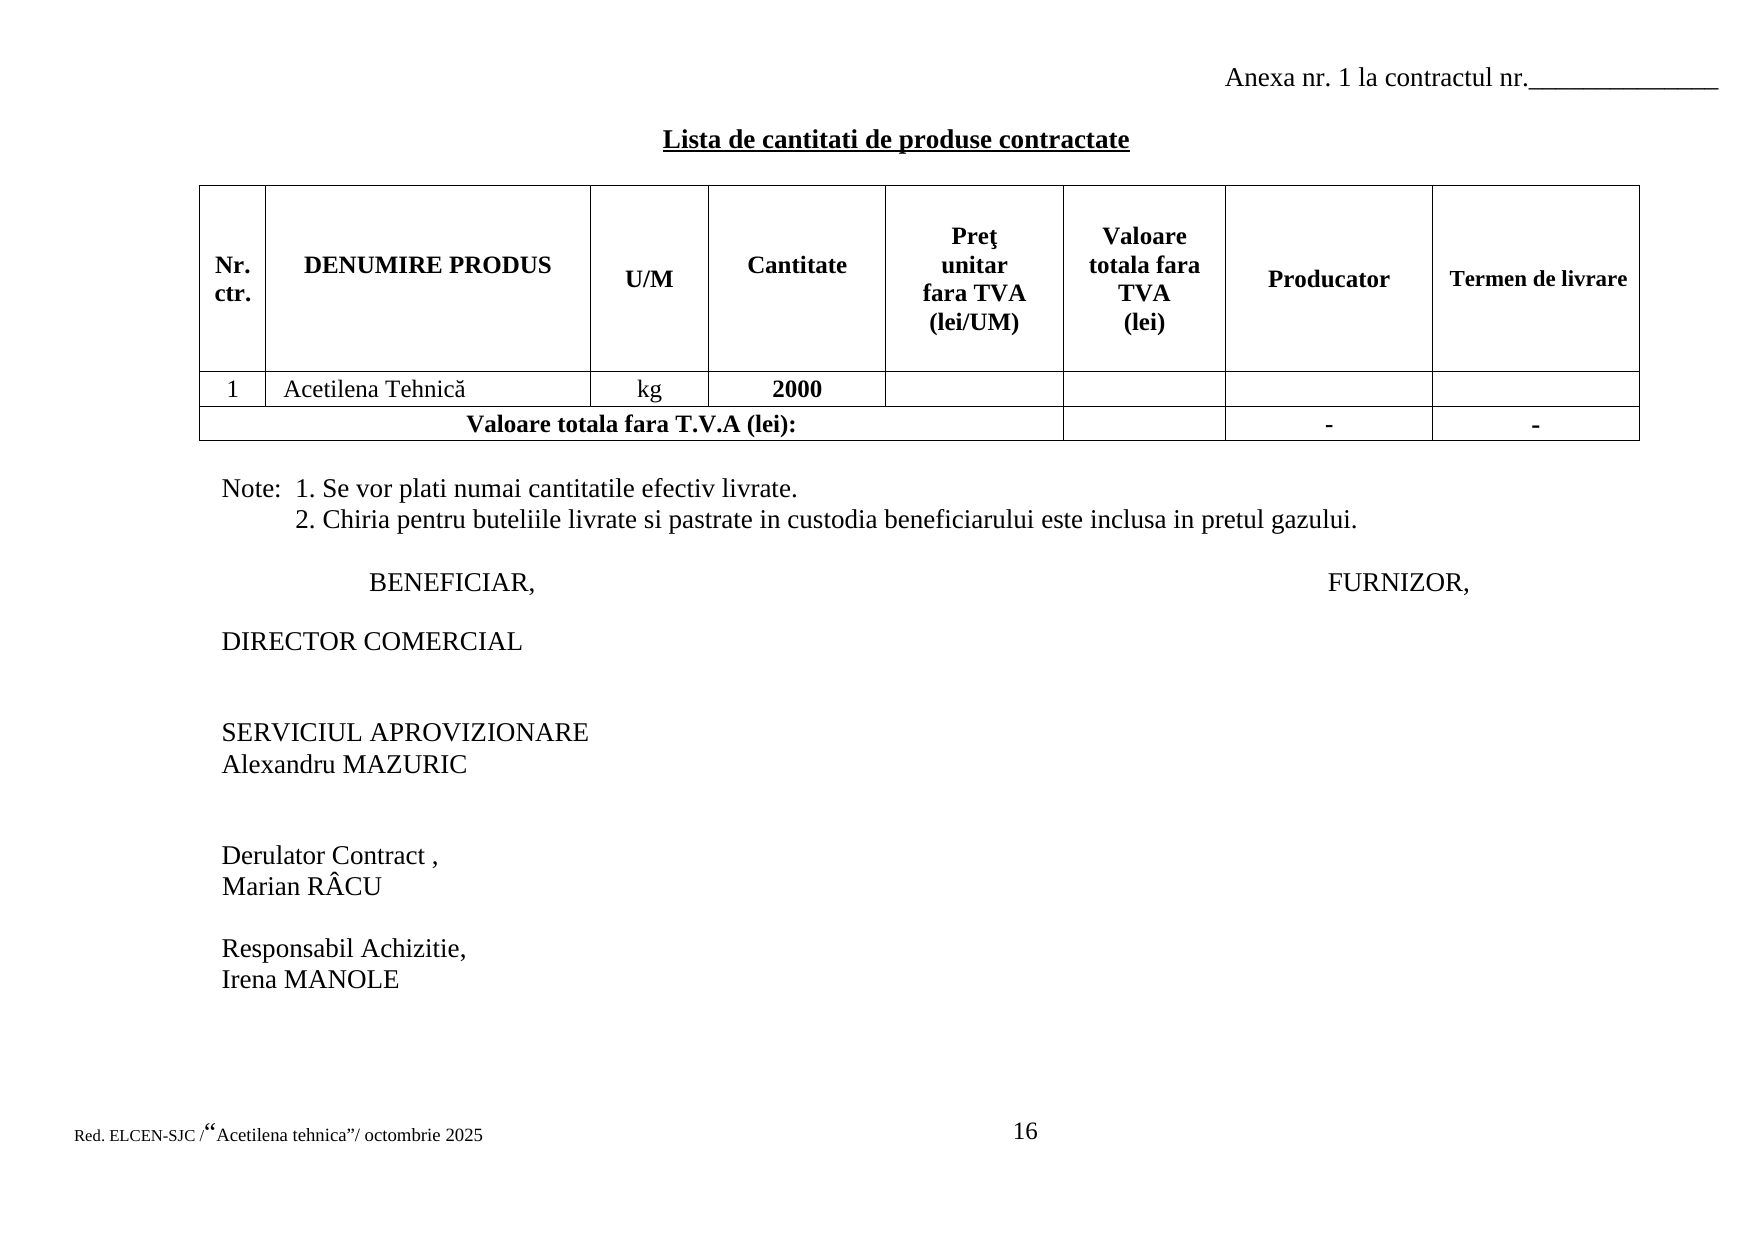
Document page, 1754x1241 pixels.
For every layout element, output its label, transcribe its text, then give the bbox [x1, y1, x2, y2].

text Marian RÂCU [74, 870, 1718, 901]
text DIRECTOR COMERCIAL [148, 626, 1718, 657]
text Irena MANOLE [74, 963, 1718, 994]
table_cell [1064, 372, 1225, 406]
table_cell [886, 372, 1063, 406]
table_header Cantitate [709, 186, 885, 371]
table_header DENUMIRE PRODUS [266, 186, 590, 371]
table_cell [1226, 372, 1432, 406]
table_header Preţ unitar fara TVA (lei/UM) [886, 186, 1063, 371]
text Alexandru MAZURIC [148, 748, 1718, 779]
table_cell [1433, 372, 1639, 406]
text 2. Chiria pentru buteliile livrate si pastrate in custodia beneficiarului este inclusa in pretul gazului. [74, 503, 1718, 534]
table_header Termen de livrare [1433, 186, 1639, 371]
table_cell Acetilena Tehnică [266, 372, 590, 406]
text Note: 1. Se vor plati numai cantitatile efectiv livrate. [74, 472, 1718, 503]
table_header Producator [1226, 186, 1432, 371]
table_header Nr. ctr. [200, 186, 265, 371]
text Anexa nr. 1 la contractul nr.______________ [74, 61, 1718, 92]
table_cell - [1433, 407, 1639, 440]
table_cell - [1226, 407, 1432, 440]
table_cell 1 [200, 372, 265, 406]
table_header Valoare totala fara TVA (lei) [1064, 186, 1225, 371]
table_cell Valoare totala fara T.V.A (lei): [200, 407, 1063, 440]
table_cell 2000 [709, 372, 885, 406]
text Responsabil Achizitie, [148, 932, 1718, 963]
text BENEFICIAR, FURNIZOR, [148, 566, 1718, 597]
text Lista de cantitati de produse contractate [74, 123, 1718, 154]
table_header U/M [591, 186, 708, 371]
text SERVICIUL APROVIZIONARE [148, 717, 1718, 748]
table_cell kg [591, 372, 708, 406]
text Derulator Contract , [74, 839, 1718, 870]
table_cell [1064, 407, 1225, 440]
